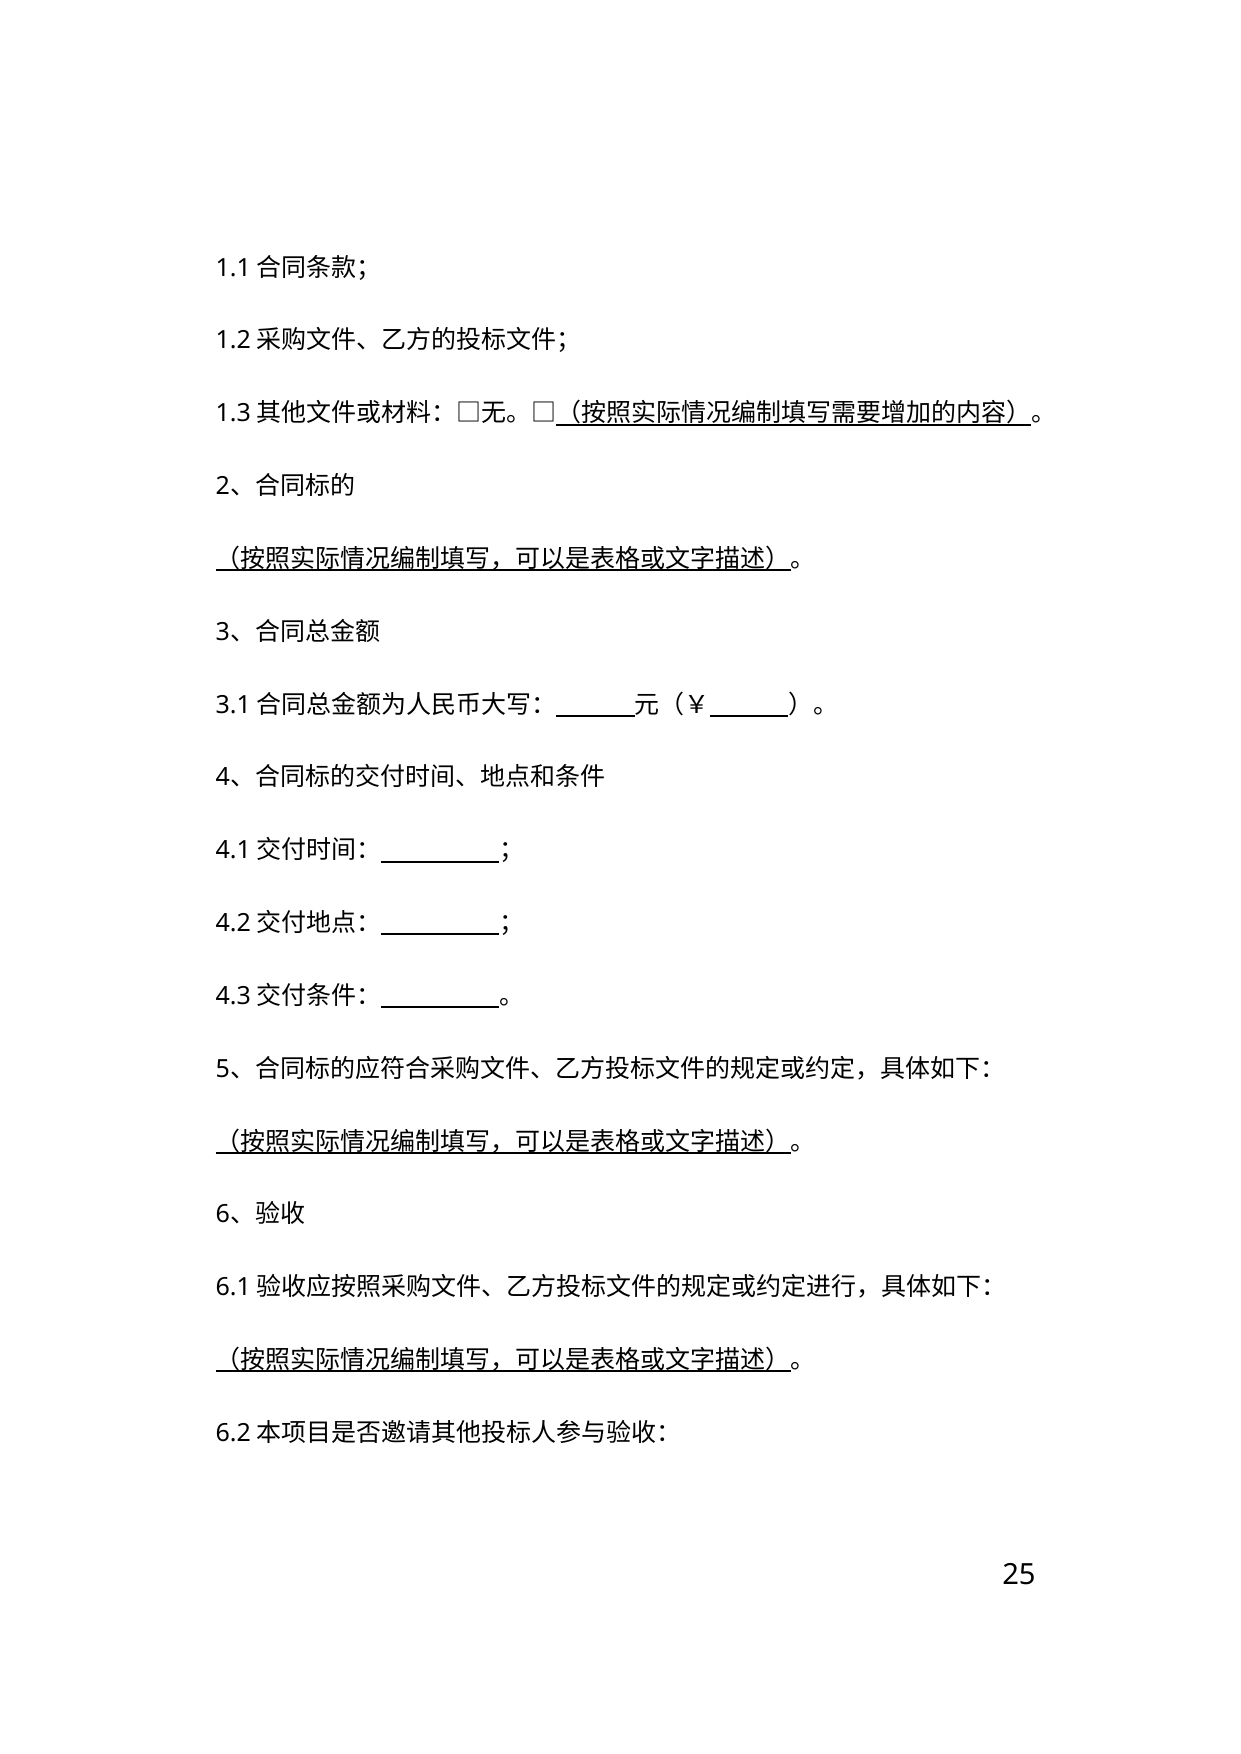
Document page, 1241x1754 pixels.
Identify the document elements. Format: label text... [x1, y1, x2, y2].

text 1.1合同条款； [165, 233, 1087, 298]
text 6.2本项目是否邀请其他投标人参与验收： [165, 1398, 1087, 1463]
text 4.3交付条件： 。 [165, 961, 1087, 1026]
text 3.1合同总金额为人民币大写： 元（￥ ）。 [165, 670, 1087, 735]
text 1.2采购文件、乙方的投标文件； [165, 306, 1087, 371]
text （按照实际情况编制填写，可以是表格或文字描述）。 [165, 1325, 1087, 1390]
text 1.3其他文件或材料：□无。□（按照实际情况编制填写需要增加的内容）。 [165, 378, 1087, 443]
text 6.1验收应按照采购文件、乙方投标文件的规定或约定进行，具体如下： [165, 1252, 1087, 1317]
text 2、合同标的 [165, 451, 1087, 516]
text 5、合同标的应符合采购文件、乙方投标文件的规定或约定，具体如下： [165, 1034, 1087, 1099]
text 6、验收 [165, 1179, 1087, 1244]
text 4.1交付时间： ； [165, 815, 1087, 880]
text （按照实际情况编制填写，可以是表格或文字描述）。 [165, 524, 1087, 589]
text 4.2交付地点： ； [165, 888, 1087, 953]
text 4、合同标的交付时间、地点和条件 [165, 742, 1087, 807]
text 3、合同总金额 [165, 597, 1087, 662]
text （按照实际情况编制填写，可以是表格或文字描述）。 [165, 1107, 1087, 1172]
